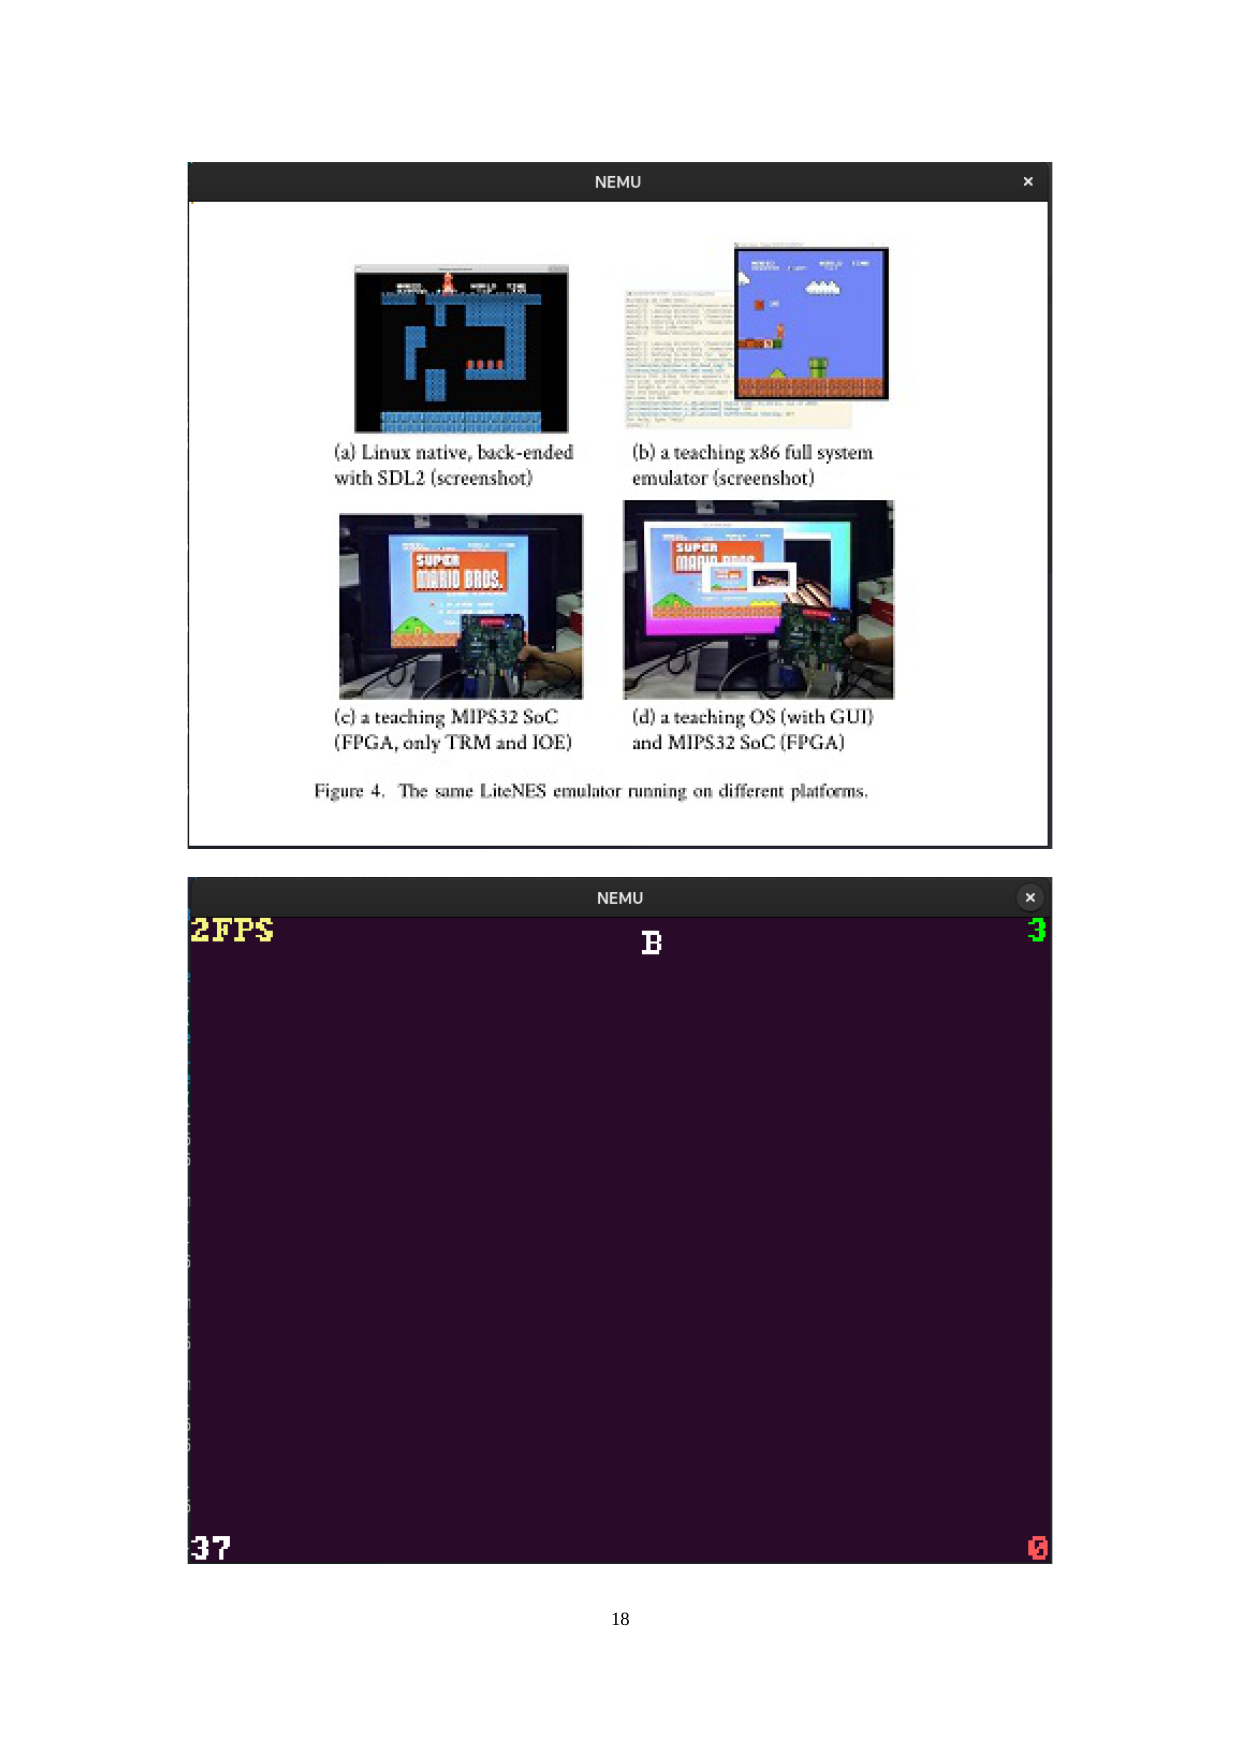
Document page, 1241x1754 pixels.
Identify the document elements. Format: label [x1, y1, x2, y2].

picture [187, 877, 1053, 1564]
picture [187, 162, 1053, 849]
